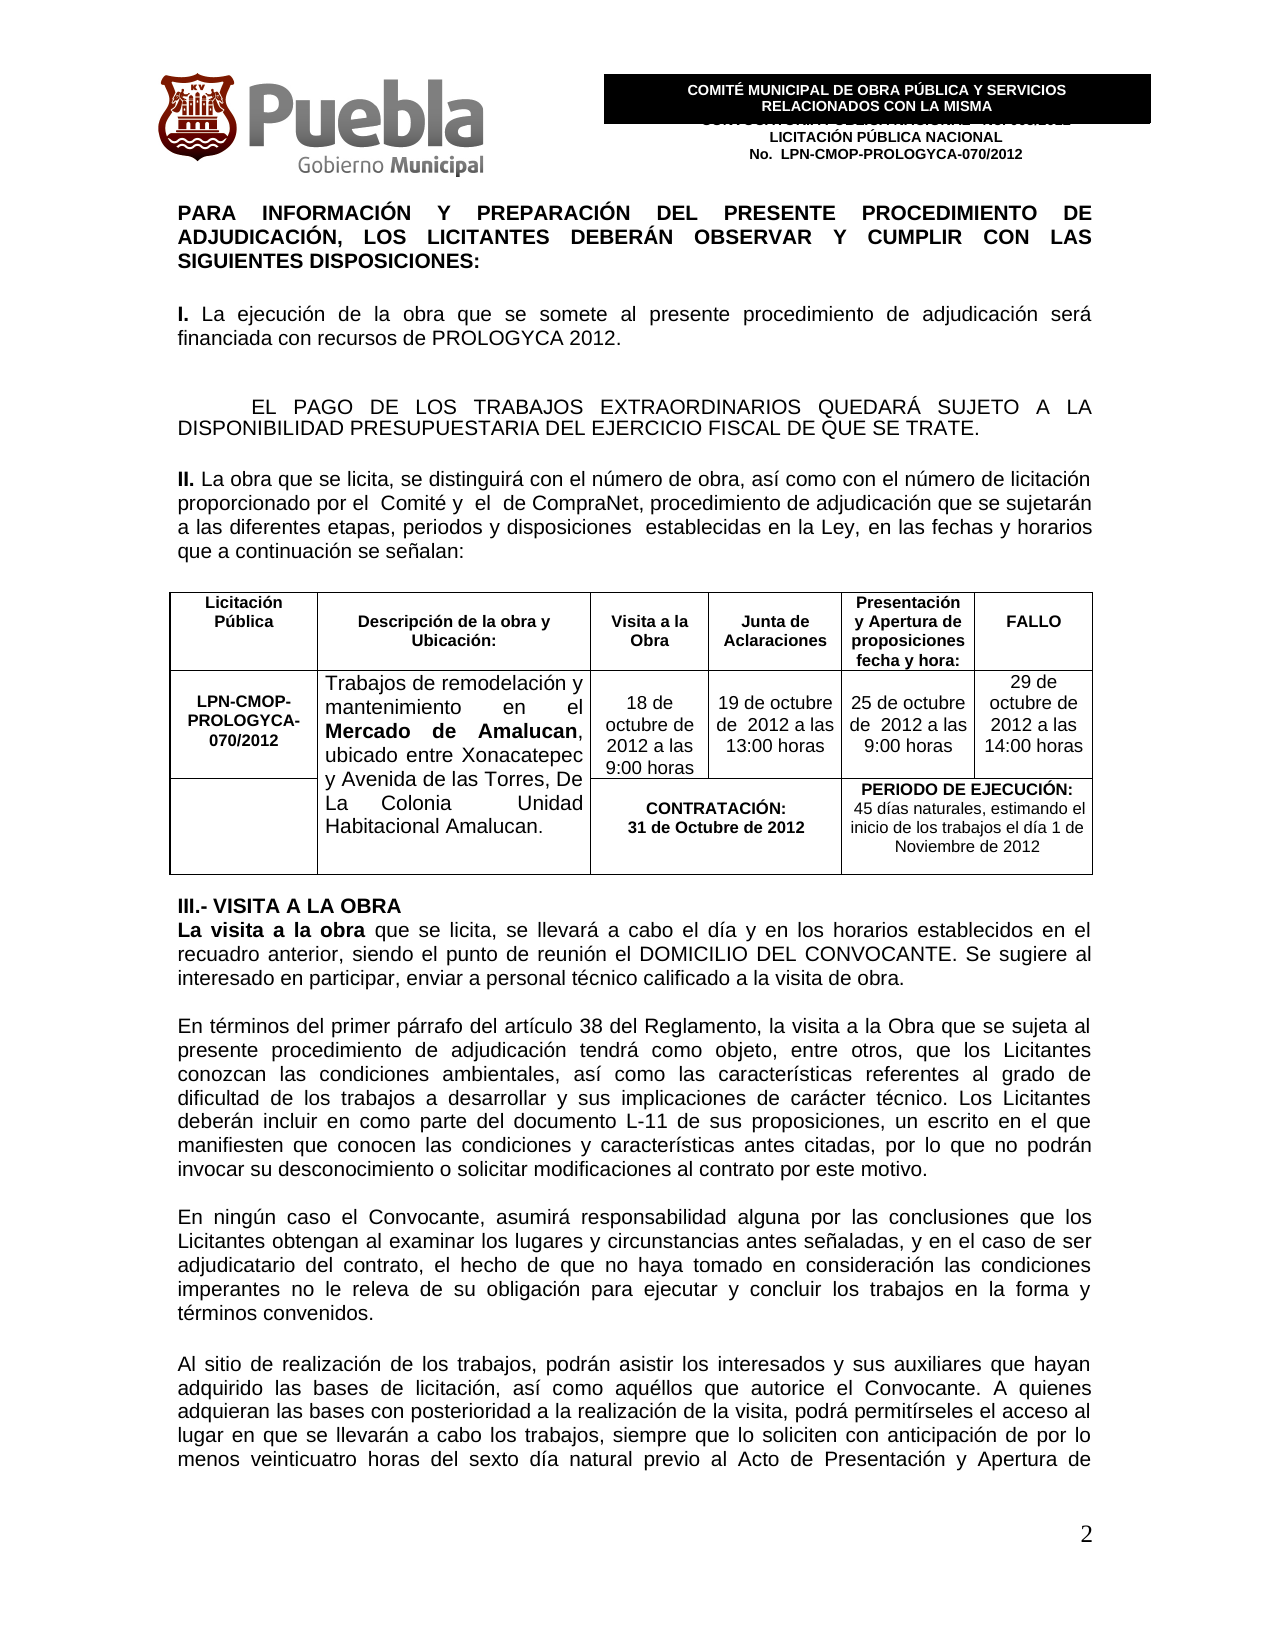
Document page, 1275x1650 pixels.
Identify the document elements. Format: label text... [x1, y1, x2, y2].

text EL PAGO DE LOS TRABAJOS EXTRAORDINARIOS QUEDARÁ SUJETO A LA DISPONIBILIDAD PRESUPUESTARIA DEL EJERCICIO FISCAL DE QUE SE TRATE. [177, 398, 1093, 439]
table_cell LPN-CMOP-PROLOGYCA-070/2012 [171, 671, 317, 778]
text I. La ejecución de la obra que se somete al presente procedimiento de adjudicación será financiada con recursos de PROLOGYCA 2012. [177, 301, 1093, 349]
text III.- VISITA A LA OBRA [177, 894, 1093, 918]
table_cell Trabajos de remodelación y mantenimiento en el Mercado de Amalucan, ubicado entre Xonacatepec y Avenida de las Torres, De La Colonia Unidad Habitacional Amalucan. [318, 671, 590, 873]
table_cell [171, 779, 317, 873]
text En ningún caso el Convocante, asumirá responsabilidad alguna por las conclusiones que los Licitantes obtengan al examinar los lugares y circunstancias antes señaladas, y en el caso de ser adjudicatario del contrato, el hecho de que no haya tomado en consideración las condiciones imperantes no le releva de su obligación para ejecutar y concluir los trabajos en la forma y términos convenidos. [177, 1205, 1093, 1325]
table_cell 25 de octubre de las 9:00 horas [842, 671, 974, 778]
table_cell 19 de octubre de las 13:00 horas [709, 671, 841, 778]
table_header Descripción de la obra y Ubicación: [318, 593, 590, 669]
text La visita a la obra que se licita, se llevará a cabo el día y en los horarios establecidos en el recuadro anterior, siendo el punto de reunión el DOMICILIO DEL CONVOCANTE. Se sugiere al interesado en participar, enviar a personal técnico calificado a la visita de obra. [177, 918, 1093, 989]
table_header Visita a la Obra [591, 593, 708, 669]
table_header Presentación y Apertura de proposiciones fecha y hora: [842, 593, 974, 669]
table_cell 18 de octubre de las 9:00 horas [591, 671, 708, 778]
table_header Licitación Pública [171, 593, 317, 669]
text En términos del primer párrafo del artículo 38 del Reglamento, la visita a la Obra que se sujeta al presente procedimiento de adjudicación tendrá como objeto, entre otros, que los Licitantes conozcan las condiciones ambientales, así como las características referentes al grado de dificultad de los trabajos a desarrollar y sus implicaciones de carácter técnico. Los Licitantes deberán incluir en como parte del documento L-11 de sus proposiciones, un escrito en el que manifiesten que conocen las condiciones y características antes citadas, por lo que no podrán invocar su desconocimiento o solicitar modificaciones al contrato por este motivo. [177, 1013, 1093, 1181]
text PARA INFORMACIÓN Y PREPARACIÓN DEL PRESENTE PROCEDIMIENTO DE ADJUDICACIÓN, LOS LICITANTES DEBERÁN OBSERVAR Y CUMPLIR CON LAS SIGUIENTES DISPOSICIONES: [177, 201, 1093, 273]
table_cell 29 de octubre de las 14:00 horas [975, 671, 1092, 778]
subtitle II. La obra que se licita, se distinguirá con el número de obra, así como con el número de licitación proporcionado por el Comité y el de CompraNet, procedimiento de adjudicación que se sujetarán a las diferentes etapas, periodos y disposiciones establecidas en la Ley, en las fechas y horarios que a continuación se señalan: [177, 467, 1093, 563]
table_cell PERIODO DE EJECUCIÓN: 45 días naturales, estimando el inicio de los trabajos el día 1 de Noviembre de 2012 [842, 779, 1092, 873]
picture [158, 73, 484, 177]
table_header Junta de Aclaraciones [709, 593, 841, 669]
table_cell CONTRATACIÓN: 31 de Octubre de 2012 [591, 779, 841, 873]
table_header FALLO [975, 593, 1092, 669]
